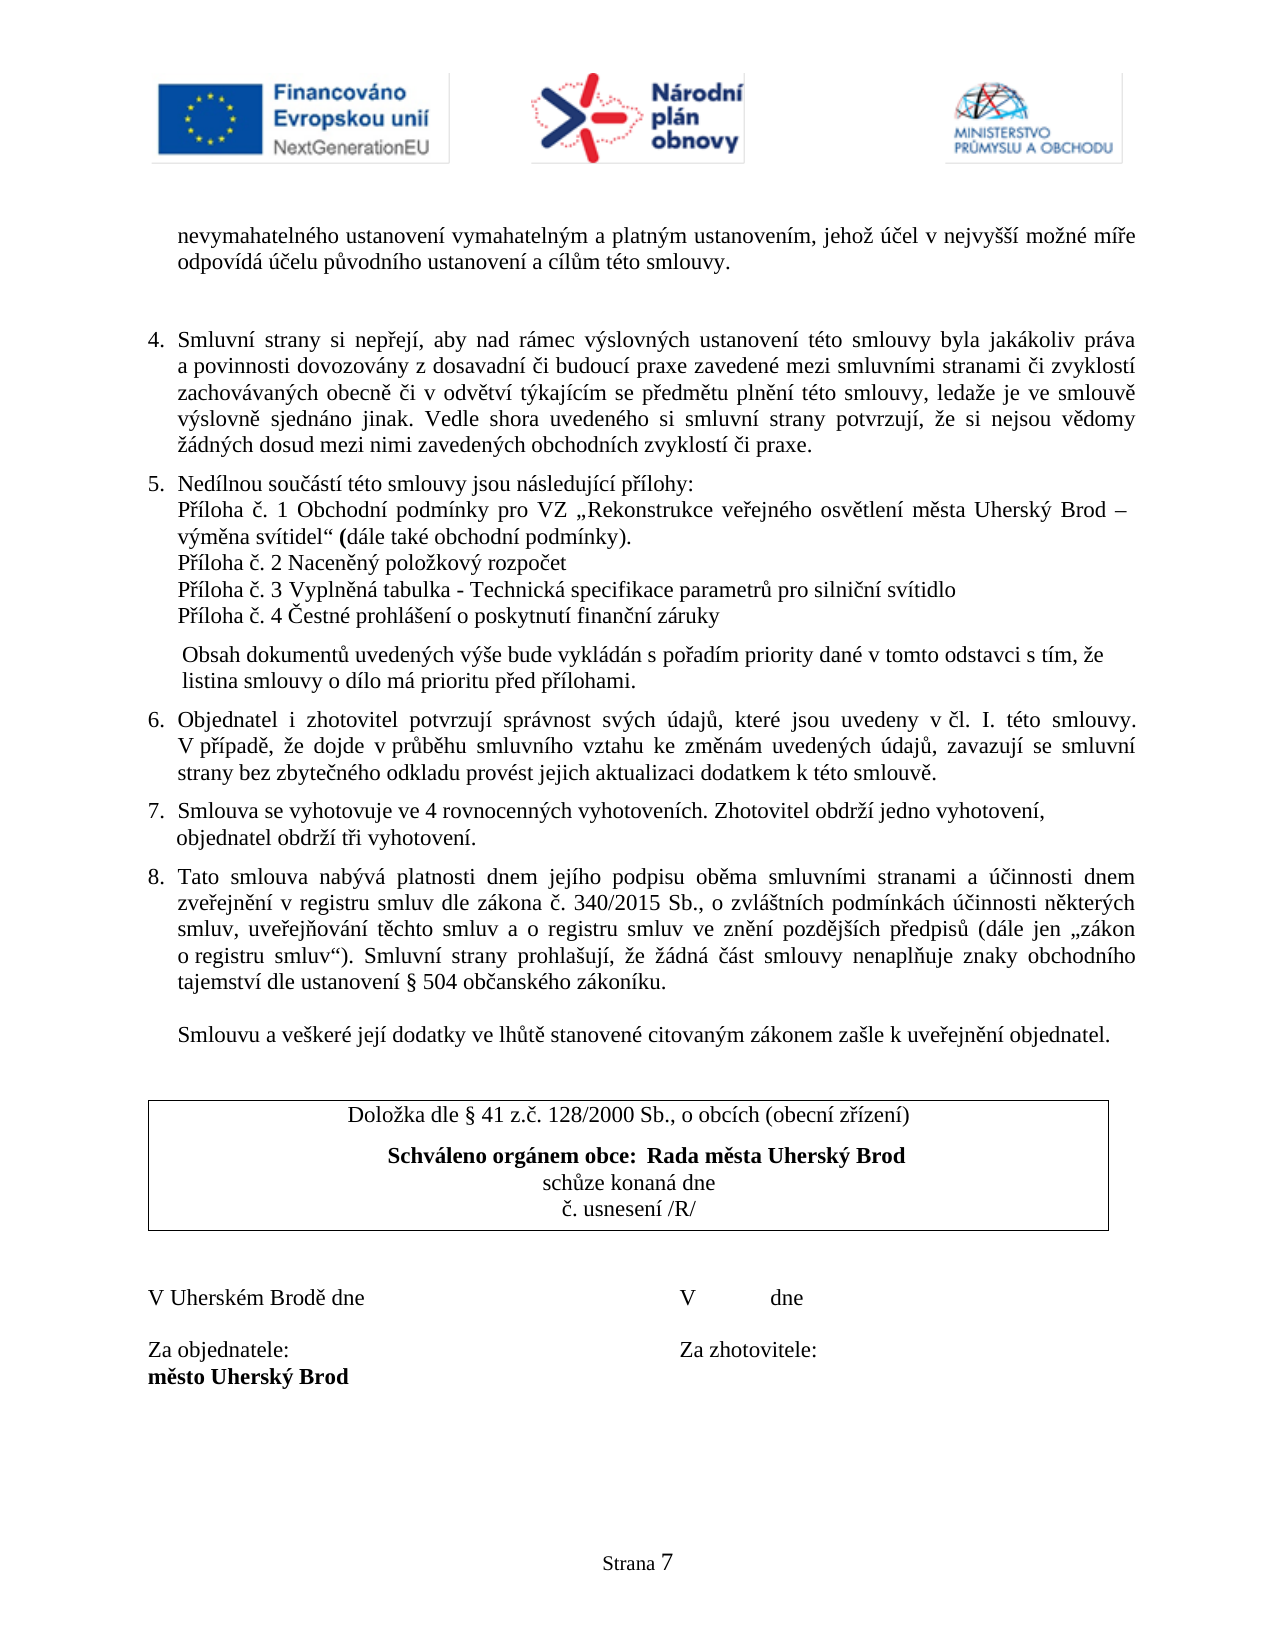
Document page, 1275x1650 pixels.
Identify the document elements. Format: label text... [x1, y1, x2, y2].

text listina smlouvy o dílo má prioritu před přílohami. [148, 667, 1127, 693]
text Smlouvu a veškeré její dodatky ve lhůtě stanovené citovaným zákonem zašle k uveřejnění objednatel. [177, 1021, 1137, 1047]
text Obsah dokumentů uvedených výše bude vykládán s pořadím priority dané v tomto odstavci s tím, že [148, 641, 1127, 667]
list Tato smlouva nabývá platnosti dnem jejího podpisu oběma smluvními stranami a účinnosti dnem zveřejnění v registru smluv dle zákona č. 340/2015 Sb., o zvláštních podmínkách účinnosti některých smluv, uveřejňování těchto smluv a o registru smluv ve znění pozdějších předpisů (dále jen „zákon o registru smluv“). Smluvní strany prohlašují, že žádná část smlouvy nenaplňuje znaky obchodního tajemství dle ustanovení § 504 občanského zákoníku. [148, 863, 1137, 994]
list Smluvní strany si nepřejí, aby nad rámec výslovných ustanovení této smlouvy byla jakákoliv práva a povinnosti dovozovány z dosavadní či budoucí praxe zavedené mezi smluvními stranami či zvyklostí zachovávaných obecně či v odvětví týkajícím se předmětu plnění této smlouvy, ledaže je ve smlouvě výslovně sjednáno jinak. Vedle shora uvedeného si smluvní strany potvrzují, že si nejsou vědomy žádných dosud mezi nimi zavedených obchodních zvyklostí či praxe. [148, 326, 1137, 458]
picture [151, 73, 450, 165]
text V Uherském Brodě dne V dne [148, 1284, 1137, 1310]
text objednatel obdrží tři vyhotovení. [148, 824, 1137, 850]
text Za objednatele: Za zhotovitele: [148, 1336, 1137, 1363]
table_header Doložka dle § 41 z.č. 128/2000 Sb., o obcích (obecní zřízení) [149, 1101, 1108, 1142]
picture [945, 73, 1124, 165]
picture [531, 73, 746, 165]
text Příloha č. 4 Čestné prohlášení o poskytnutí finanční záruky [177, 602, 1137, 628]
text Příloha č. 1 Obchodní podmínky pro VZ „Rekonstrukce veřejného osvětlení města Uherský Brod – výměna svítidel“ (dále také obchodní podmínky). [177, 497, 1127, 549]
text město Uherský Brod [148, 1363, 1137, 1389]
list Objednatel i zhotovitel potvrzují správnost svých údajů, které jsou uvedeny v čl. I. této smlouvy. V případě, že dojde v průběhu smluvního vztahu ke změnám uvedených údajů, zavazují se smluvní strany bez zbytečného odkladu provést jejich aktualizaci dodatkem k této smlouvě. [148, 706, 1137, 785]
list Nedílnou součástí této smlouvy jsou následující přílohy: [148, 470, 1127, 497]
text Příloha č. 3 Vyplněná tabulka - Technická specifikace parametrů pro silniční svítidlo [177, 576, 1137, 602]
table_cell schůze konaná dne č. usnesení /R/ [149, 1169, 1108, 1230]
list Smlouva se vyhotovuje ve 4 rovnocenných vyhotoveních. Zhotovitel obdrží jedno vyhotovení, [148, 798, 1137, 824]
table_cell Schváleno orgánem obce: Rada města Uherský Brod [149, 1142, 1108, 1168]
text Příloha č. 2 Naceněný položkový rozpočet [177, 549, 1137, 576]
